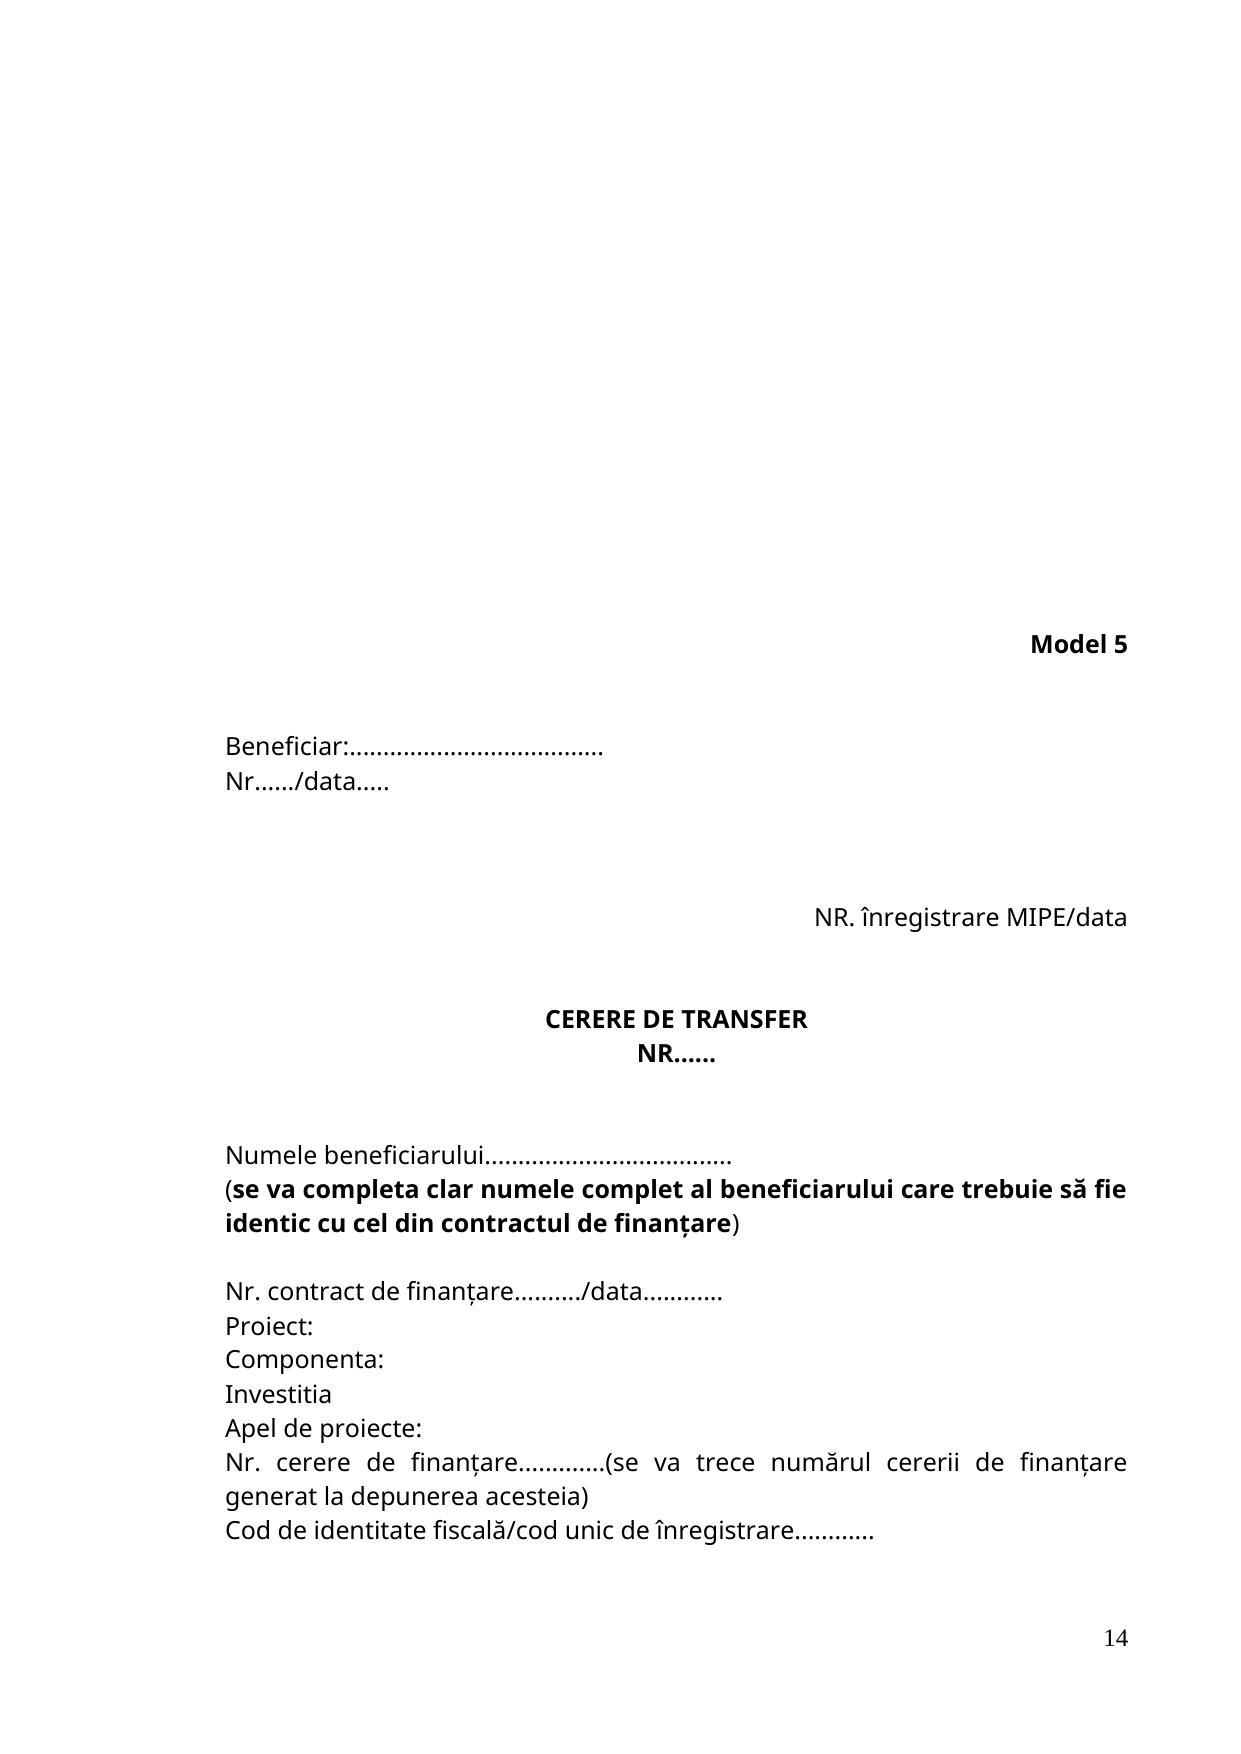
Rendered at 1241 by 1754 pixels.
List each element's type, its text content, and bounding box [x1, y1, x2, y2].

title Apel de proiecte: [225, 1410, 1128, 1444]
title Investitia [225, 1376, 1128, 1410]
title Beneficiar:...................................... [225, 729, 1128, 763]
title Componenta: [225, 1342, 1128, 1376]
title NR. înregistrare MIPE/data [225, 899, 1128, 933]
title Nr....../data..... [225, 763, 1128, 797]
title NR...... [225, 1036, 1128, 1070]
title Model 5 [112, 627, 1128, 661]
title Numele beneficiarului..................................... [225, 1138, 1128, 1172]
title Nr. cerere de finanțare.............(se va trece numărul cererii de finanțare generat la depunerea acesteia) [225, 1444, 1128, 1512]
title Proiect: [225, 1308, 1128, 1342]
title Nr. contract de finanțare........../data............ [225, 1274, 1128, 1308]
title CERERE DE TRANSFER [225, 1002, 1128, 1036]
title (se va completa clar numele complet al beneficiarului care trebuie să fie identic cu cel din contractul de finanțare) [225, 1172, 1128, 1240]
title Cod de identitate fiscală/cod unic de înregistrare............ [225, 1512, 1128, 1547]
